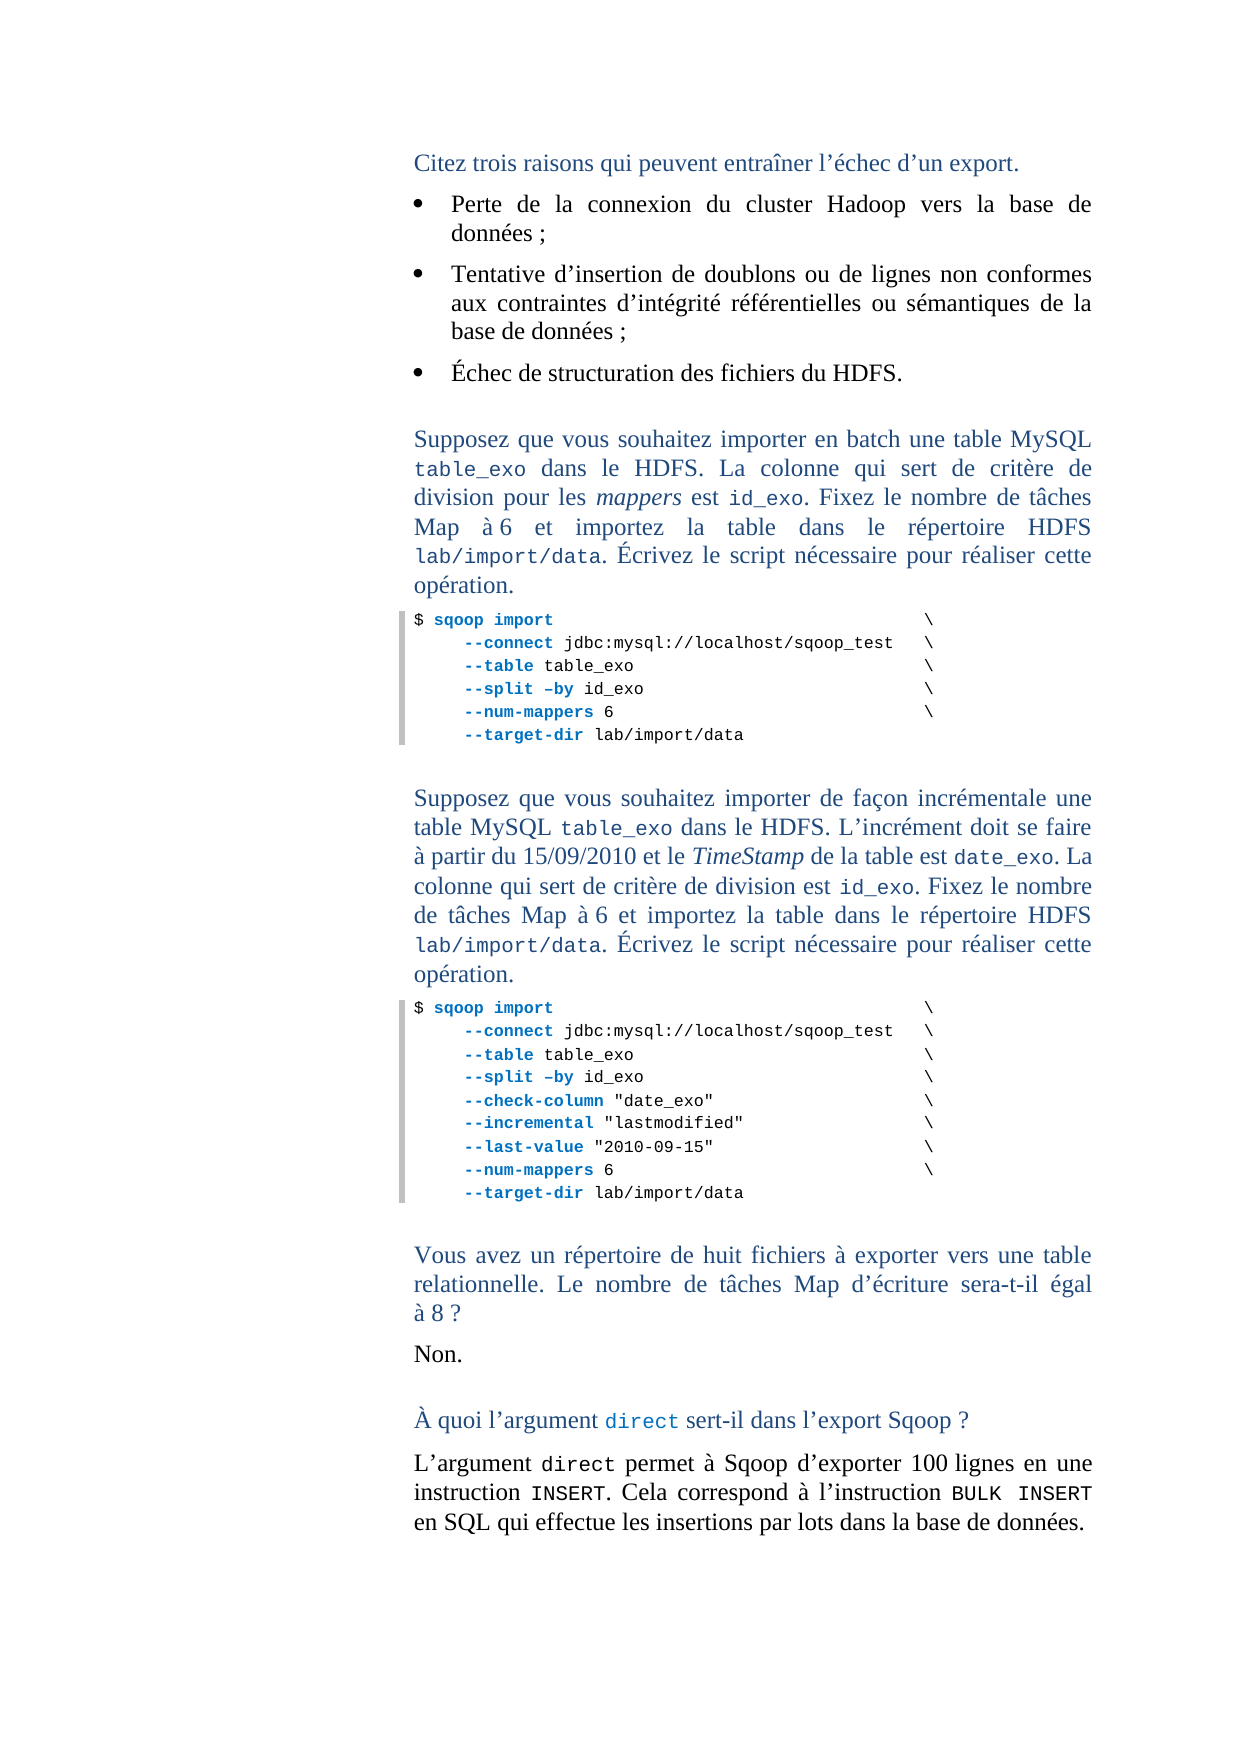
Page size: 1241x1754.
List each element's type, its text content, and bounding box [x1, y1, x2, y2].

text Supposez que vous souhaitez importer en batch une table MySQL table_exo dans le HDFS. La colonne qui sert de critère de division pour les mappers est id_exo. Fixez le nombre de tâches Map à 6 et importez la table dans le répertoire HDFS lab/import/data. Écrivez le script nécessaire pour réaliser cette opération. [413, 424, 1092, 599]
text --connect jdbc:mysql://localhost/sqoop_test \ [405, 1023, 1092, 1042]
text Vous avez un répertoire de huit fichiers à exporter vers une table relationnelle. Le nombre de tâches Map d’écriture sera-t-il égal à 8 ? [413, 1241, 1092, 1327]
list Tentative d’insertion de doublons ou de lignes non conformes aux contraintes d’intégrité référentielles ou sémantiques de la base de données ; [413, 259, 1092, 345]
text À quoi l’argument direct sert-il dans l’export Sqoop ? [413, 1406, 1092, 1435]
text --check-column "date_exo" \ [405, 1092, 1092, 1111]
text --table table_exo \ [405, 1046, 1092, 1065]
list Échec de structuration des fichiers du HDFS. [413, 358, 1092, 386]
text Citez trois raisons qui peuvent entraîner l’échec d’un export. [413, 148, 1092, 176]
text --table table_exo \ [405, 657, 1092, 676]
text Supposez que vous souhaitez importer de façon incrémentale une table MySQL table_exo dans le HDFS. L’incrément doit se faire à partir du 15/09/2010 et le TimeStamp de la table est date_exo. La colonne qui sert de critère de division est id_exo. Fixez le nombre de tâches Map à 6 et importez la table dans le répertoire HDFS lab/import/data. Écrivez le script nécessaire pour réaliser cette opération. [413, 783, 1092, 987]
text --split –by id_exo \ [405, 1069, 1092, 1088]
text --num-mappers 6 \ [405, 703, 1092, 722]
text $ sqoop import \ [405, 611, 1092, 630]
text --num-mappers 6 \ [405, 1161, 1092, 1180]
list Perte de la connexion du cluster Hadoop vers la base de données ; [413, 189, 1092, 246]
text --target-dir lab/import/data [405, 727, 1092, 745]
text L’argument direct permet à Sqoop d’exporter 100 lignes en une instruction INSERT. Cela correspond à l’instruction BULK INSERT en SQL qui effectue les insertions par lots dans la base de données. [413, 1448, 1092, 1536]
text --connect jdbc:mysql://localhost/sqoop_test \ [405, 634, 1092, 653]
text $ sqoop import \ [405, 1000, 1092, 1019]
text Non. [413, 1339, 1092, 1368]
text --incremental "lastmodified" \ [405, 1115, 1092, 1134]
text --last-value "2010-09-15" \ [405, 1138, 1092, 1157]
text --target-dir lab/import/data [405, 1184, 1092, 1203]
text --split –by id_exo \ [405, 681, 1092, 699]
